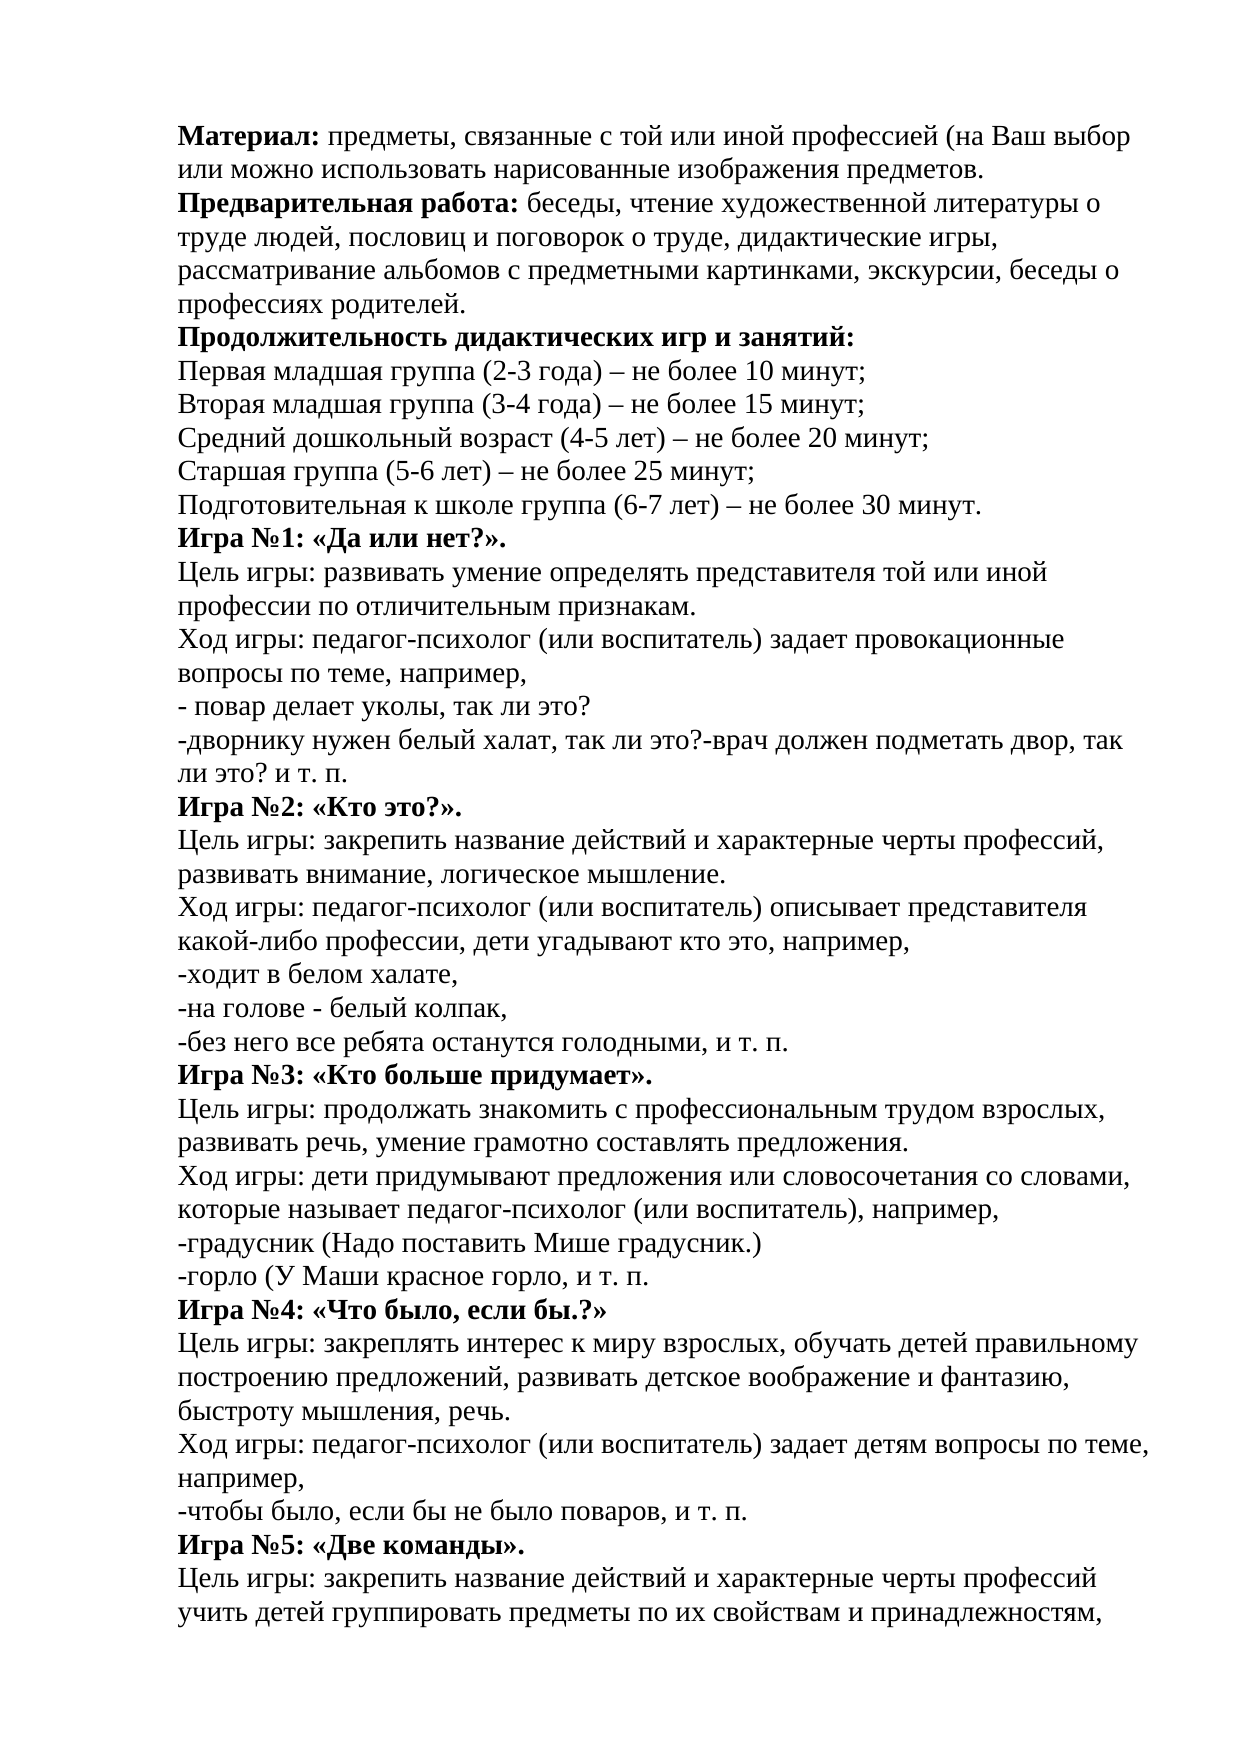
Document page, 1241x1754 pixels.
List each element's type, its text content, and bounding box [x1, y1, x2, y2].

text Подготовительная к школе группа (6-7 лет) – не более 30 минут. [177, 487, 1152, 521]
text Цель игры: продолжать знакомить с профессиональным трудом взрослых, развивать речь, умение грамотно составлять предложения. [177, 1091, 1152, 1158]
text Игра №2: «Кто это?». [177, 789, 1152, 822]
text -ходит в белом халате, [177, 957, 1152, 990]
text Первая младшая группа (2-3 года) – не более 10 минут; [177, 353, 1152, 386]
text Игра №1: «Да или нет?». [177, 521, 1152, 554]
text Ход игры: дети придумывают предложения или словосочетания со словами, которые называет педагог-психолог (или воспитатель), например, [177, 1158, 1152, 1225]
text Старшая группа (5-6 лет) – не более 25 минут; [177, 453, 1152, 487]
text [177, 1560, 1152, 1627]
text Игра №3: «Кто больше придумает». [177, 1057, 1152, 1091]
text -горло (У Маши красное горло, и т. п. [177, 1258, 1152, 1292]
text -градусник (Надо поставить Мише градусник.) [177, 1225, 1152, 1258]
text Материал: предметы, связанные с той или иной профессией (на Ваш выбор или можно использовать нарисованные изображения предметов. [177, 118, 1152, 185]
text Ход игры: педагог-психолог (или воспитатель) задает провокационные вопросы по теме, например, [177, 621, 1152, 688]
text Предварительная работа: беседы, чтение художественной литературы о труде людей, пословиц и поговорок о труде, дидактические игры, рассматривание альбомов с предметными картинками, экскурсии, беседы о профессиях родителей. [177, 185, 1152, 319]
text Игра №4: «Что было, если бы.?» [177, 1292, 1152, 1326]
text -дворнику нужен белый халат, так ли это?-врач должен подметать двор, так ли это? и т. п. [177, 722, 1152, 789]
text - повар делает уколы, так ли это? [177, 688, 1152, 722]
text Ход игры: педагог-психолог (или воспитатель) описывает представителя какой-либо профессии, дети угадывают кто это, например, [177, 889, 1152, 957]
text -на голове - белый колпак, [177, 990, 1152, 1024]
text Цель игры: развивать умение определять представителя той или иной профессии по отличительным признакам. [177, 554, 1152, 621]
text Продолжительность дидактических игр и занятий: [177, 319, 1152, 353]
text Средний дошкольный возраст (4-5 лет) – не более 20 минут; [177, 420, 1152, 453]
text Игра №5: «Две команды». [177, 1527, 1152, 1560]
text -без него все ребята останутся голодными, и т. п. [177, 1024, 1152, 1057]
text Вторая младшая группа (3-4 года) – не более 15 минут; [177, 386, 1152, 420]
text -чтобы было, если бы не было поваров, и т. п. [177, 1493, 1152, 1527]
text Цель игры: закрепить название действий и характерные черты профессий, развивать внимание, логическое мышление. [177, 822, 1152, 889]
text Ход игры: педагог-психолог (или воспитатель) задает детям вопросы по теме, например, [177, 1426, 1152, 1493]
text Цель игры: закреплять интерес к миру взрослых, обучать детей правильному построению предложений, развивать детское воображение и фантазию, быстроту мышления, речь. [177, 1326, 1152, 1426]
